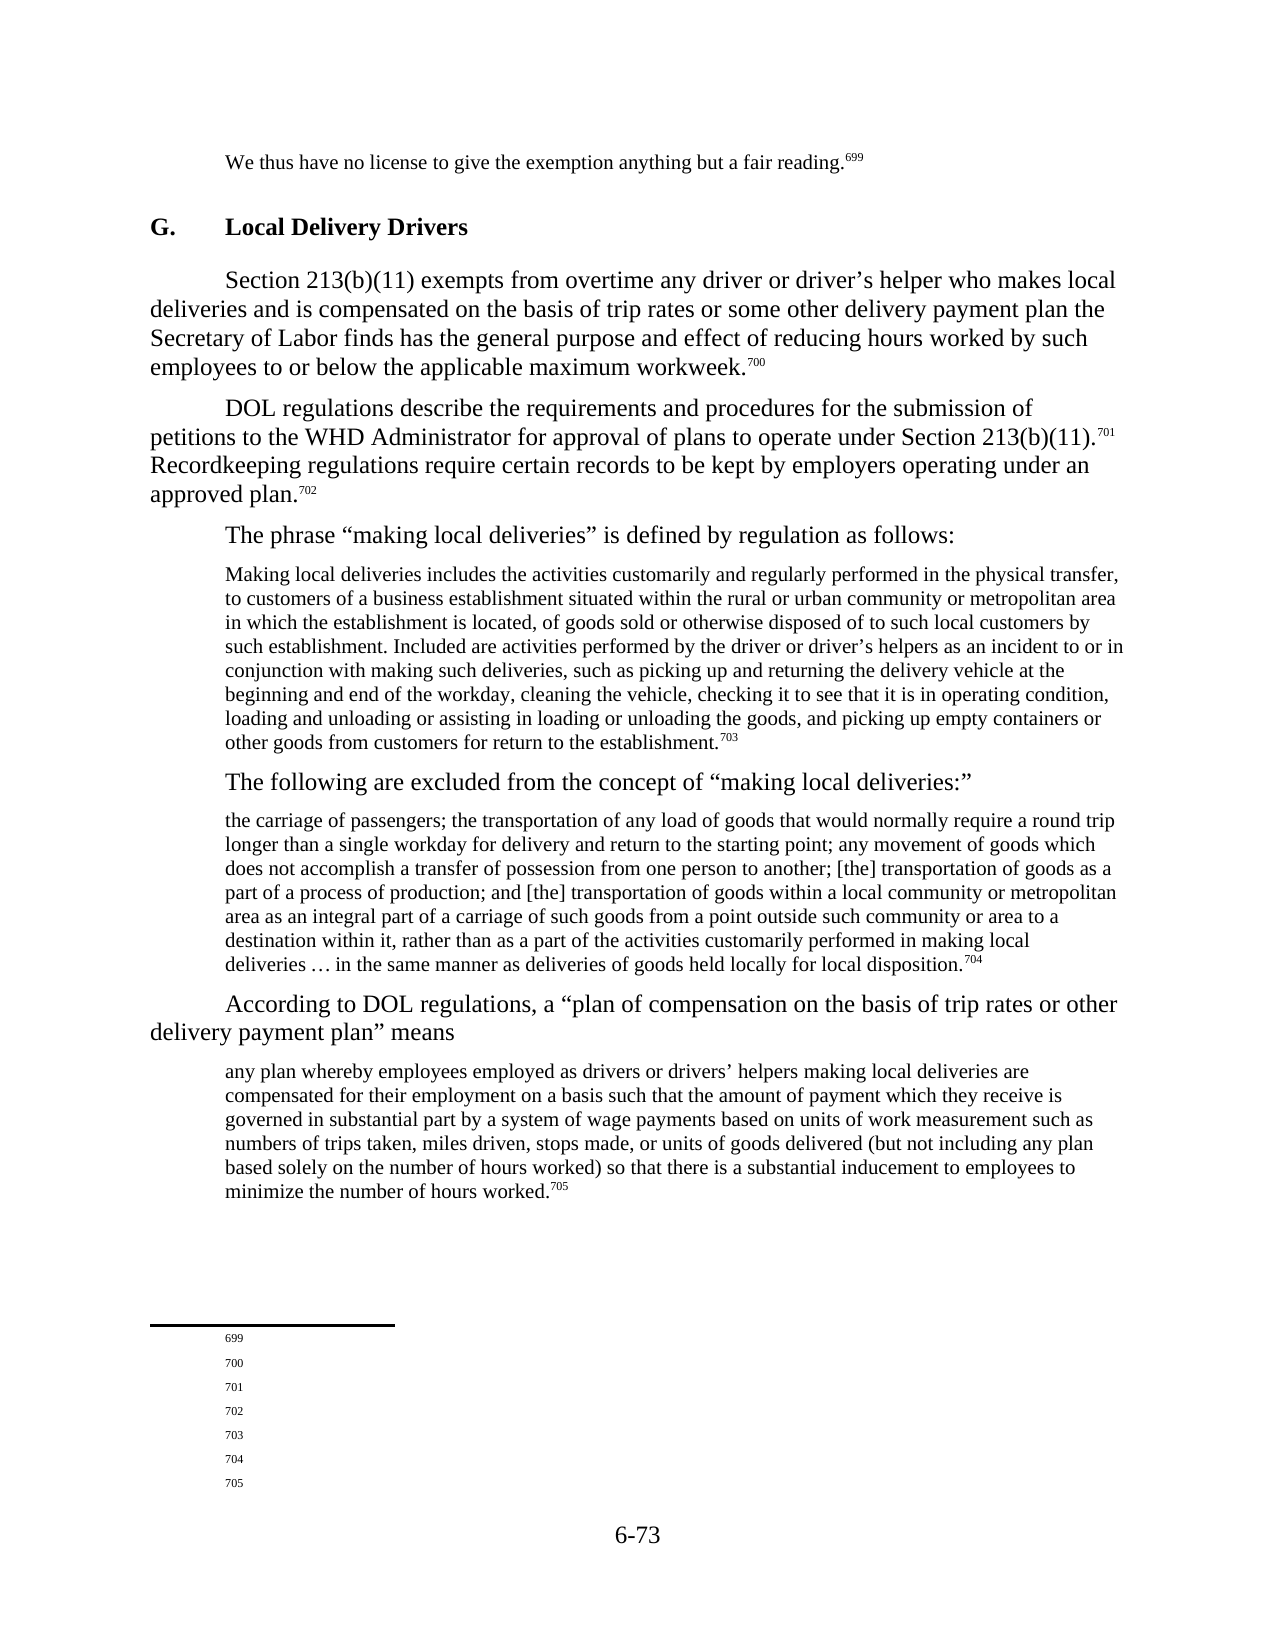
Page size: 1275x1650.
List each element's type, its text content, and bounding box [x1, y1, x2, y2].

text Making local deliveries includes the activities customarily and regularly performed in the physical transfer, to customers of a business establishment situated within the rural or urban community or metropolitan area in which the establishment is located, of goods sold or otherwise disposed of to such local customers by such establishment. Included are activities performed by the driver or driver’s helpers as an incident to or in conjunction with making such deliveries, such as picking up and returning the delivery vehicle at the beginning and end of the workday, cleaning the vehicle, checking it to see that it is in operating condition, loading and unloading or assisting in loading or unloading the goods, and picking up empty containers or other goods from customers for return to the establishment. [225, 562, 1125, 754]
text the carriage of passengers; the transportation of any load of goods that would normally require a round trip longer than a single workday for delivery and return to the starting point; any movement of goods which does not accomplish a transfer of possession from one person to another; [the] transportation of goods as a part of a process of production; and [the] transportation of goods within a local community or metropolitan area as an integral part of a carriage of such goods from a point outside such community or area to a destination within it, rather than as a part of the activities customarily performed in making local deliveries … in the same manner as deliveries of goods held locally for local disposition. [225, 808, 1125, 976]
text G. Local Delivery Drivers [150, 212, 1125, 240]
text any plan whereby employees employed as drivers or drivers’ helpers making local deliveries are compensated for their employment on a basis such that the amount of payment which they receive is governed in substantial part by a system of wage payments based on units of work measurement such as numbers of trips taken, miles driven, stops made, or units of goods delivered (but not including any plan based solely on the number of hours worked) so that there is a substantial inducement to employees to minimize the number of hours worked. [225, 1059, 1125, 1203]
text The following are excluded from the concept of “making local deliveries:” [150, 767, 1125, 795]
text DOL regulations describe the requirements and procedures for the submission of petitions to the WHD Administrator for approval of plans to operate under Section 213(b)(11). Recordkeeping regulations require certain records to be kept by employers operating under an approved plan. [150, 393, 1125, 508]
text Section 213(b)(11) exempts from overtime any driver or driver’s helper who makes local deliveries and is compensated on the basis of trip rates or some other delivery payment plan the Secretary of Labor finds has the general purpose and effect of reducing hours worked by such employees to or below the applicable maximum workweek. [150, 265, 1125, 380]
text The phrase “making local deliveries” is defined by regulation as follows: [150, 520, 1125, 549]
text According to DOL regulations, a “plan of compensation on the basis of trip rates or other delivery payment plan” means [150, 989, 1125, 1046]
text We thus have no license to give the exemption anything but a fair reading. [225, 150, 1125, 174]
